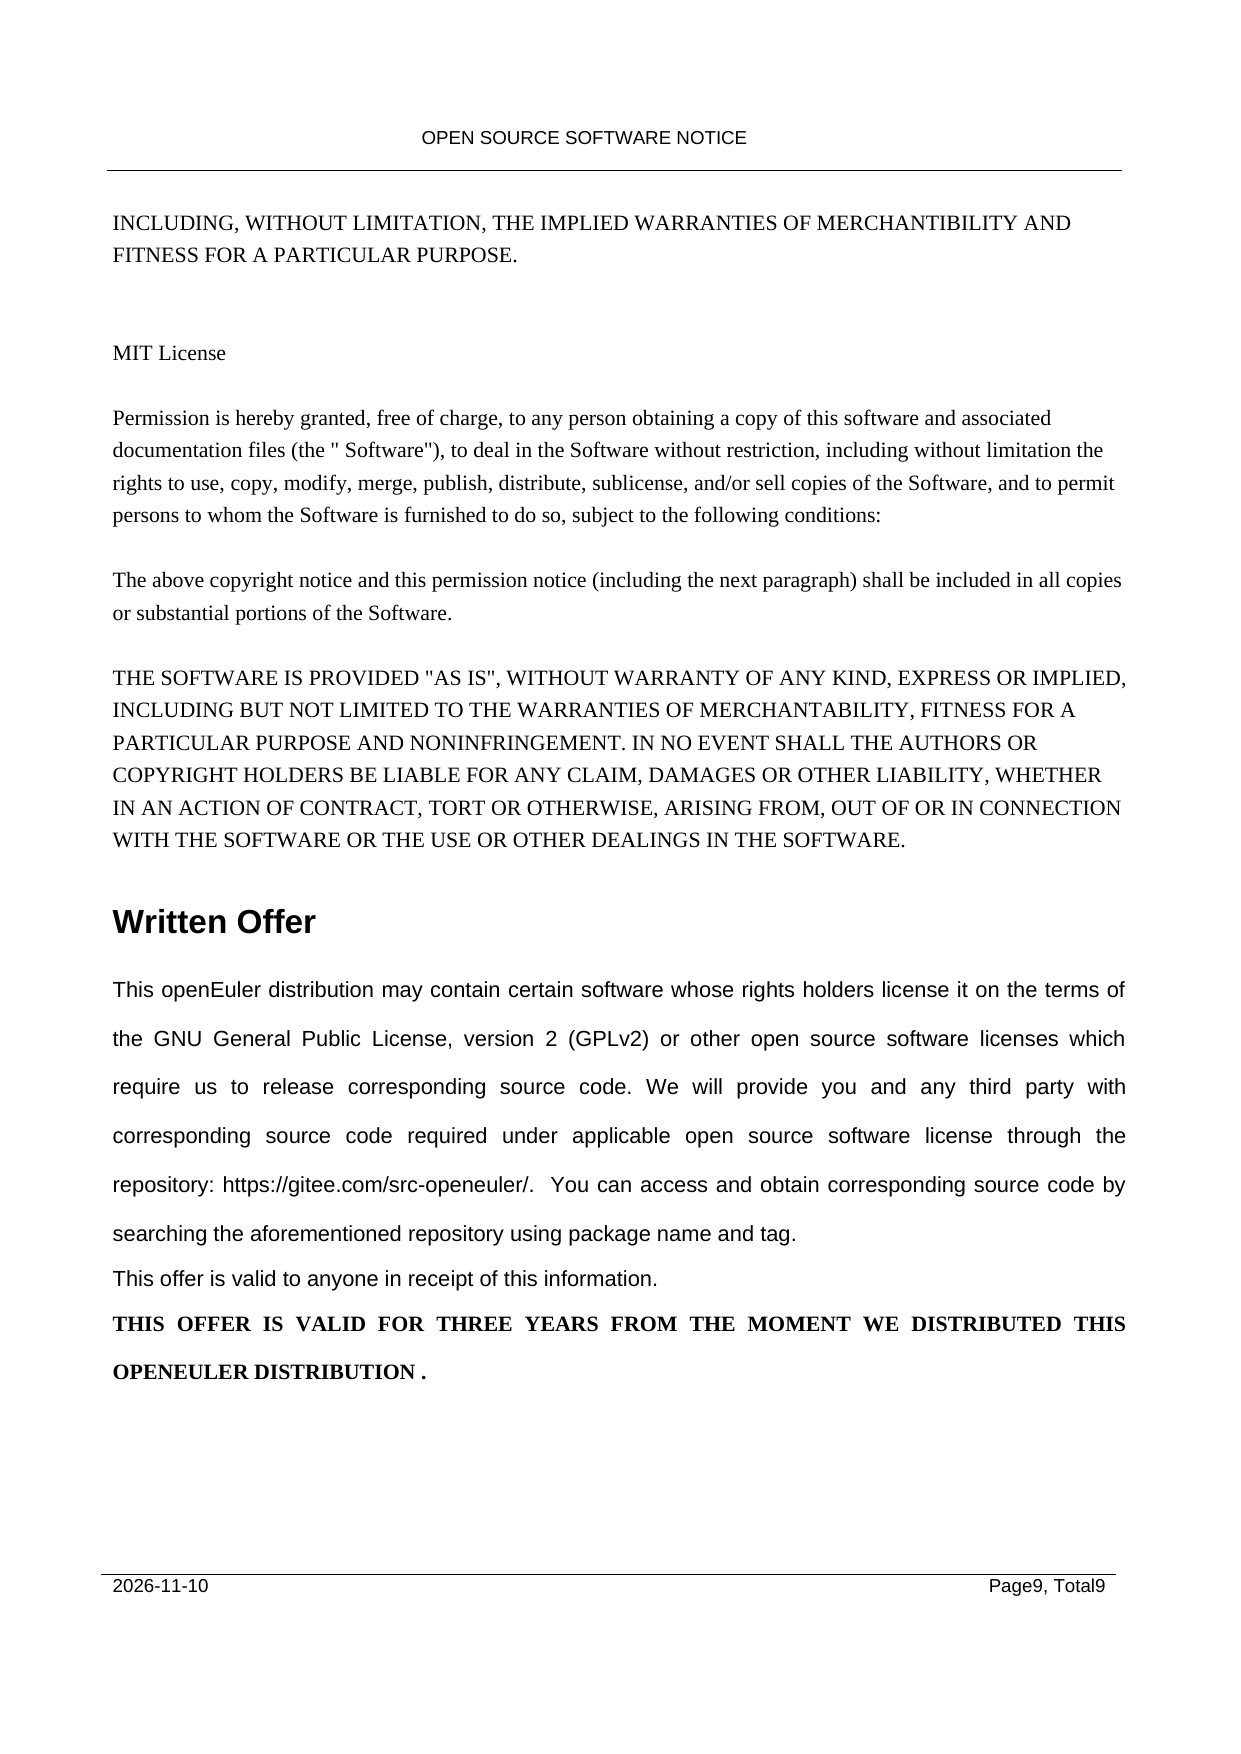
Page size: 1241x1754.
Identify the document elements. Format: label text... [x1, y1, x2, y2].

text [112, 206, 1128, 889]
text This openEuler distribution may contain certain software whose rights holders license it on the terms of the GNU General Public License, version 2 (GPLv2) or other open source software licenses which require us to release corresponding source code. We will provide you and any third party with corresponding source code required under applicable open source software license through the repository: https://gitee.com/src-openeuler/. You can access and obtain corresponding source code by searching the aforementioned repository using package name and tag. [112, 973, 1128, 1249]
text This offer is valid to anyone in receipt of this information. [112, 1262, 1128, 1294]
text THIS OFFER IS VALID FOR THREE YEARS FROM THE MOMENT WE DISTRIBUTED THIS OPENEULER DISTRIBUTION . [112, 1307, 1128, 1388]
text Written Offer [112, 889, 1128, 954]
